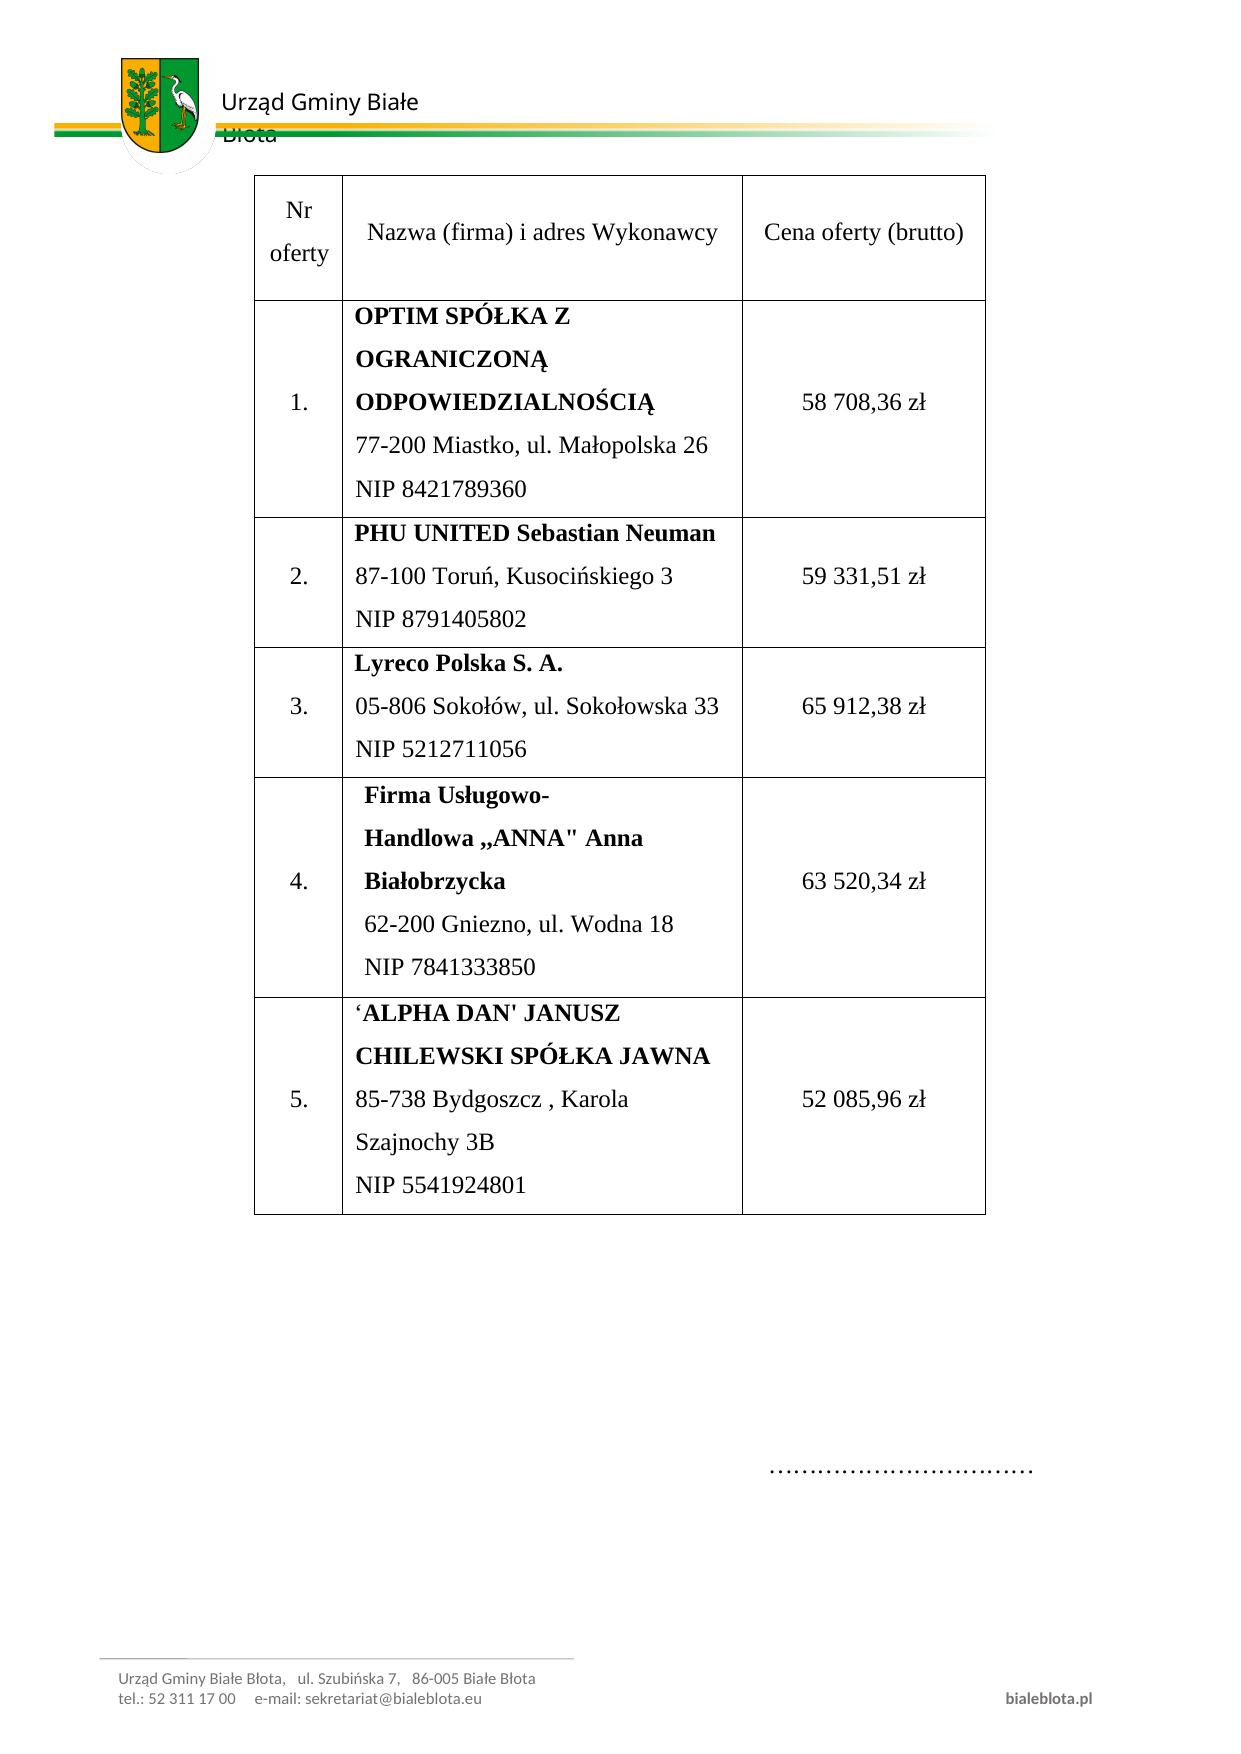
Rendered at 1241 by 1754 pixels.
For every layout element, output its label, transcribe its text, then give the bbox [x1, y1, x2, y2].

table_cell Lyreco Polska S. A. 05-806 Sokołów, ul. Sokołowska 33 NIP 5212711056 [343, 648, 742, 777]
table_header Nr oferty [255, 176, 342, 300]
table_cell 1. [255, 301, 342, 517]
table_cell 59 331,51 zł [743, 518, 985, 647]
table_header Nazwa (firma) i adres Wykonawcy [343, 176, 742, 300]
table_header Cena oferty (brutto) [743, 176, 985, 300]
table_cell [343, 778, 742, 997]
table_cell 3. [255, 648, 342, 777]
text …………………………… [768, 1450, 1093, 1479]
table_cell 63 520,34 zł [743, 778, 985, 997]
table_cell 5. [255, 998, 342, 1214]
table_cell PHU UNITED Sebastian Neuman 87-100 Toruń, Kusocińskiego 3 NIP 8791405802 [343, 518, 742, 647]
picture [216, 123, 1000, 137]
table_cell 2. [255, 518, 342, 647]
table_cell 4. [255, 778, 342, 997]
table_cell ‘ALPHA DAN' JANUSZ CHILEWSKI SPÓŁKA JAWNA 85-738 Bydgoszcz , Karola Szajnochy 3B NIP 5541924801 [343, 998, 742, 1214]
table_cell 58 708,36 zł [743, 301, 985, 517]
table_cell 52 085,96 zł [743, 998, 985, 1214]
table_cell 65 912,38 zł [743, 648, 985, 777]
picture [54, 58, 199, 153]
table_cell OPTIM SPÓŁKA Z OGRANICZONĄ ODPOWIEDZIALNOŚCIĄ 77-200 Miastko, ul. Małopolska 26 NIP 8421789360 [343, 301, 742, 517]
